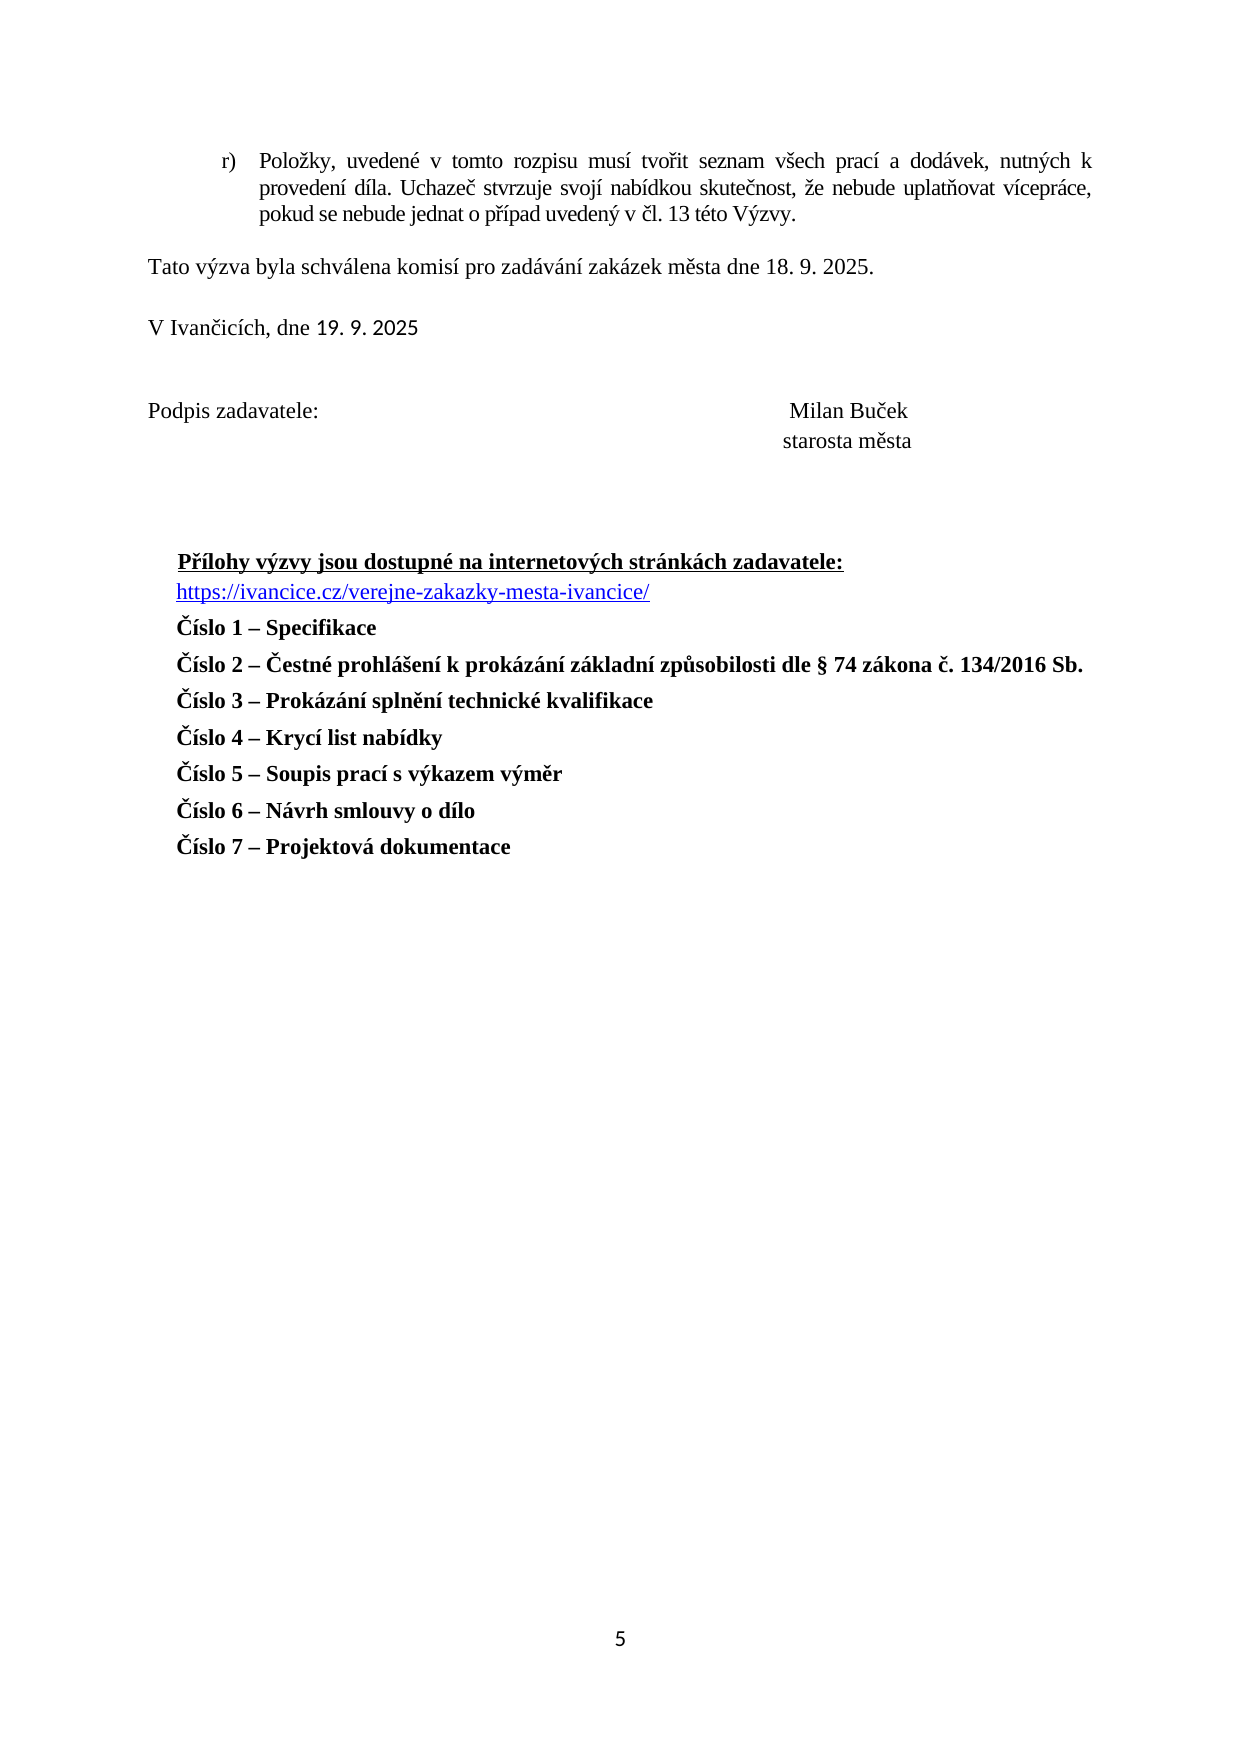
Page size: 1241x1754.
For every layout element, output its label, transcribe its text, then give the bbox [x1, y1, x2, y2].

text Tato výzva byla schválena komisí pro zadávání zakázek města dne 18. 9. 2025. [148, 253, 1093, 279]
text https://ivancice.cz/verejne-zakazky-mesta-ivancice/ [148, 578, 1093, 604]
text Číslo 4 – Krycí list nabídky [176, 724, 1093, 750]
text Podpis zadavatele: Milan Buček [148, 397, 1093, 423]
text Číslo 6 – Návrh smlouvy o dílo [176, 797, 1093, 823]
text Číslo 2 – Čestné prohlášení k prokázání základní způsobilosti dle § 74 zákona č. 134/2016 Sb. [176, 651, 1093, 677]
list Přílohy výzvy jsou dostupné na internetových stránkách zadavatele: [177, 548, 1093, 574]
text Číslo 7 – Projektová dokumentace [176, 833, 1093, 859]
text V Ivančicích, dne [148, 313, 1093, 341]
text Číslo 1 – Specifikace [176, 614, 1093, 641]
text starosta města [148, 427, 1093, 453]
list Položky, uvedené v tomto rozpisu musí tvořit seznam všech prací a dodávek, nutných k provedení díla. Uchazeč stvrzuje svojí nabídkou skutečnost, že nebude uplatňovat vícepráce, pokud se nebude jednat o případ uvedený v čl. 13 této Výzvy. [221, 148, 1093, 227]
text Číslo 3 – Prokázání splnění technické kvalifikace [176, 687, 1093, 714]
text Číslo 5 – Soupis prací s výkazem výměr [176, 760, 1093, 787]
